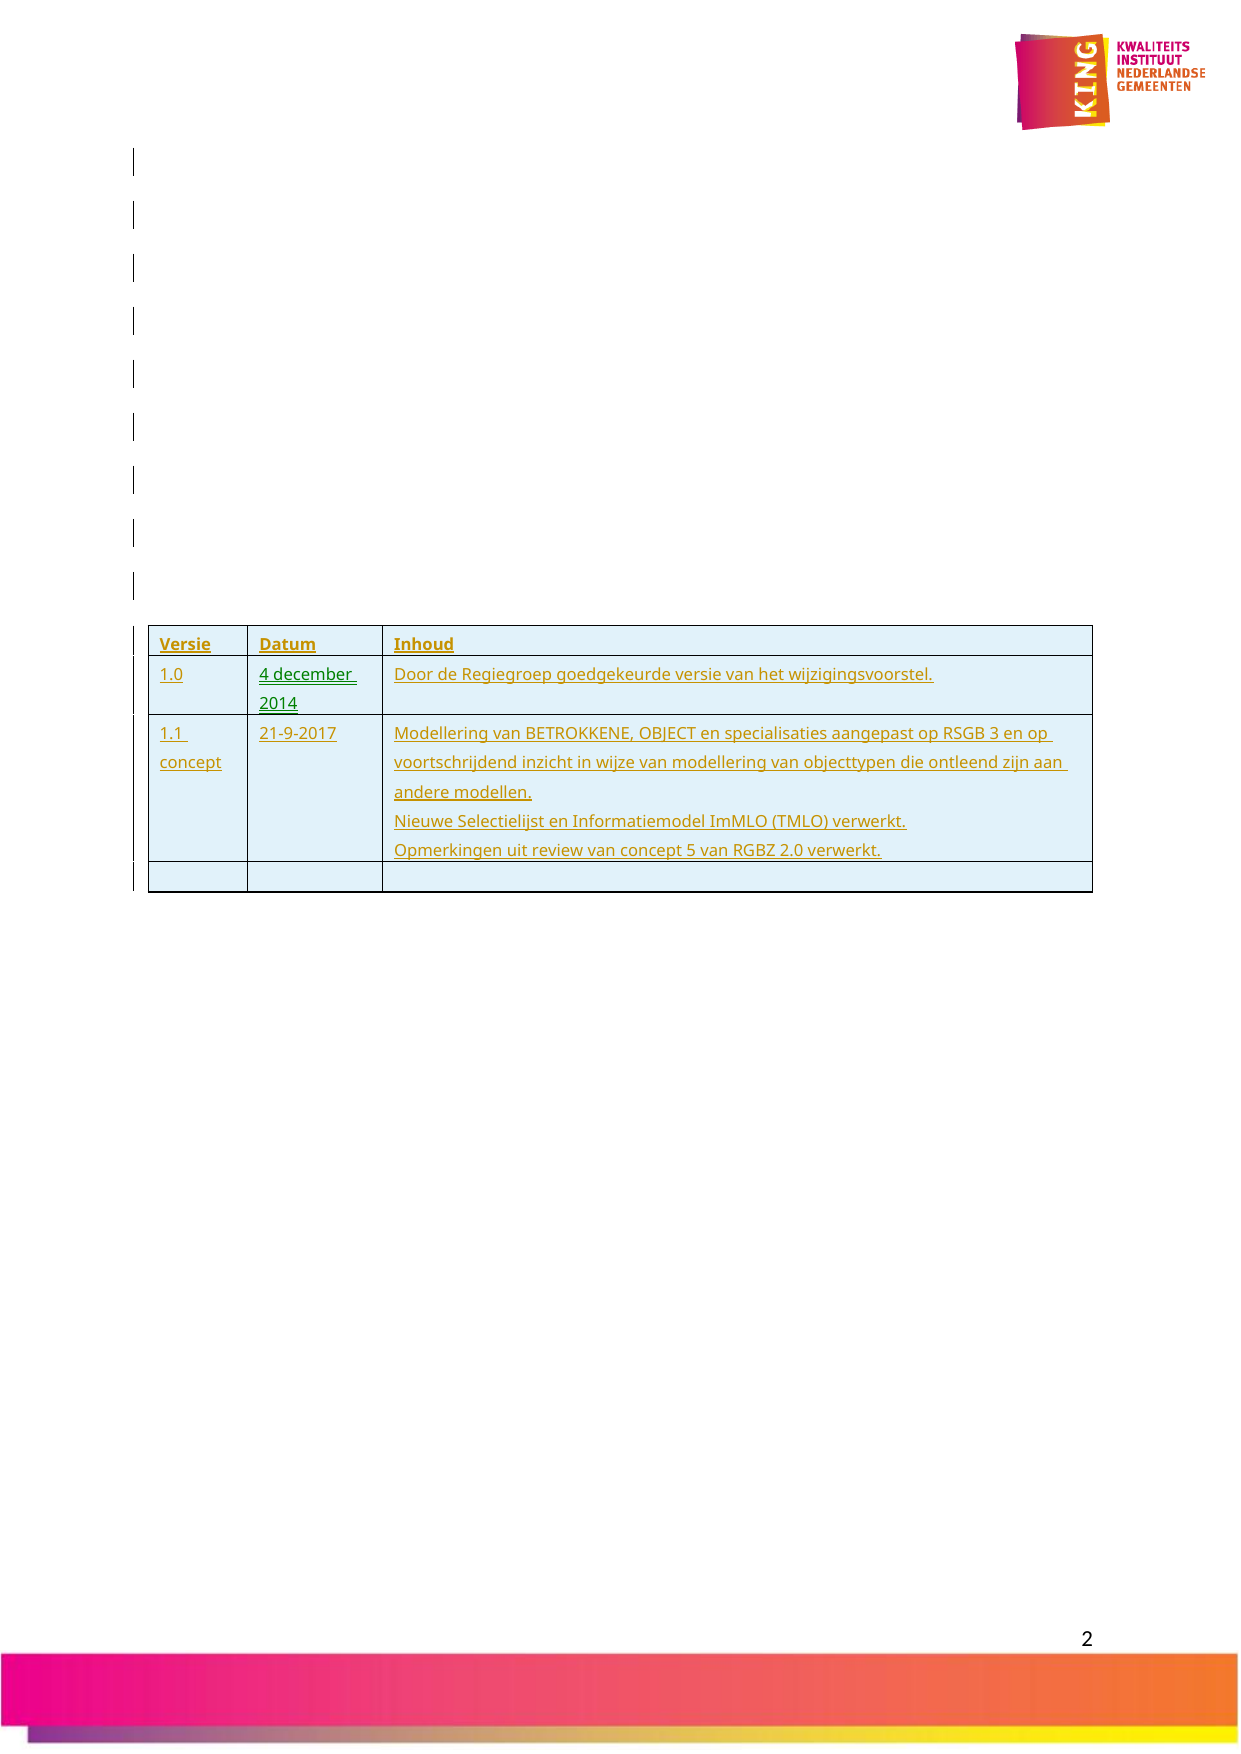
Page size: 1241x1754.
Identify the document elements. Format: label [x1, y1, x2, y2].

picture [0, 1650, 1239, 1750]
picture [1014, 33, 1206, 131]
